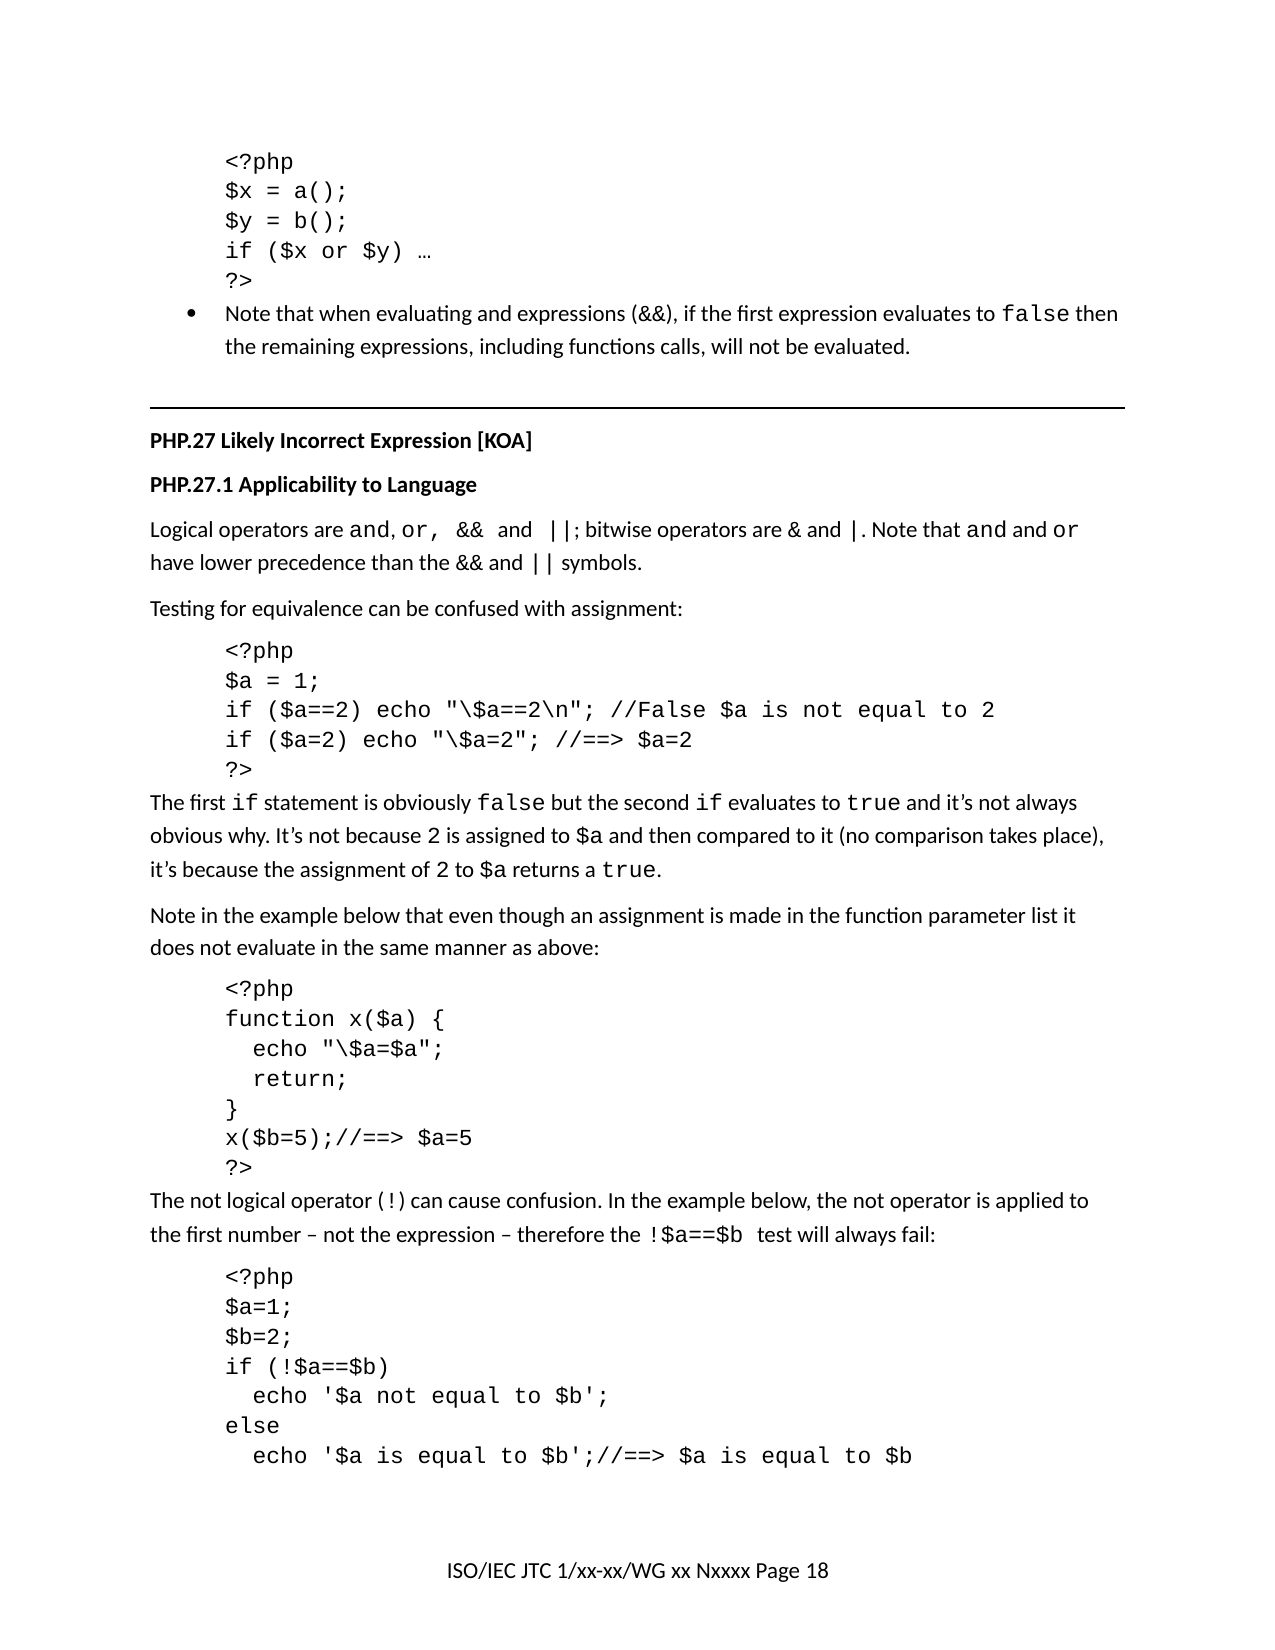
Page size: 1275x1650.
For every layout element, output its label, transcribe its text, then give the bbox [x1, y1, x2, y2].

text } [225, 1097, 1125, 1123]
text echo '$a is equal to $b';//==> $a is equal to $b [225, 1444, 1125, 1470]
text $y = b(); [225, 209, 1125, 236]
text $a=1; [225, 1296, 1125, 1321]
text ?> [225, 1157, 1125, 1182]
text if ($a=2) echo "\$a=2"; //==> $a=2 [225, 729, 1125, 754]
text $b=2; [225, 1325, 1125, 1351]
subtitle PHP.27 Likely Incorrect Expression [KOA] [150, 426, 1125, 454]
text x($b=5);//==> $a=5 [225, 1127, 1125, 1153]
text return; [225, 1067, 1125, 1093]
text ?> [225, 269, 1125, 295]
text Testing for equivalence can be confused with assignment: [150, 594, 1125, 623]
subtitle PHP.27.1 Applicability to Language [150, 471, 1125, 498]
text The not logical operator (!) can cause confusion. In the example below, the not operator is applied to the first number – not the expression – therefore the !$a==$b test will always fail: [150, 1186, 1125, 1249]
text Logical operators are and, or, && and ||; bitwise operators are & and |. Note that and and or have lower precedence than the && and || symbols. [150, 515, 1125, 578]
text else [225, 1415, 1125, 1441]
text if ($a==2) echo "\$a==2\n"; //False $a is not equal to 2 [225, 699, 1125, 725]
text <?php [225, 639, 1125, 665]
text <?php [225, 978, 1125, 1004]
text if (!$a==$b) [225, 1355, 1125, 1381]
text $a = 1; [225, 669, 1125, 695]
text function x($a) { [225, 1008, 1125, 1033]
text echo '$a not equal to $b'; [225, 1385, 1125, 1411]
text $x = a(); [225, 180, 1125, 206]
text Note in the example below that even though an assignment is made in the function parameter list it does not evaluate in the same manner as above: [150, 901, 1125, 961]
text echo "\$a=$a"; [225, 1037, 1125, 1063]
text <?php [225, 1266, 1125, 1292]
text Note that when evaluating and expressions (&&), if the first expression evaluates to false then the remaining expressions, including functions calls, will not be evaluated. [187, 299, 1125, 360]
text ?> [225, 758, 1125, 784]
text if ($x or $y) … [225, 239, 1125, 265]
text The first if statement is obviously false but the second if evaluates to true and it’s not always obvious why. It’s not because 2 is assigned to $a and then compared to it (no comparison takes place), it’s because the assignment of 2 to $a returns a true. [150, 788, 1125, 884]
text <?php [225, 150, 1125, 176]
